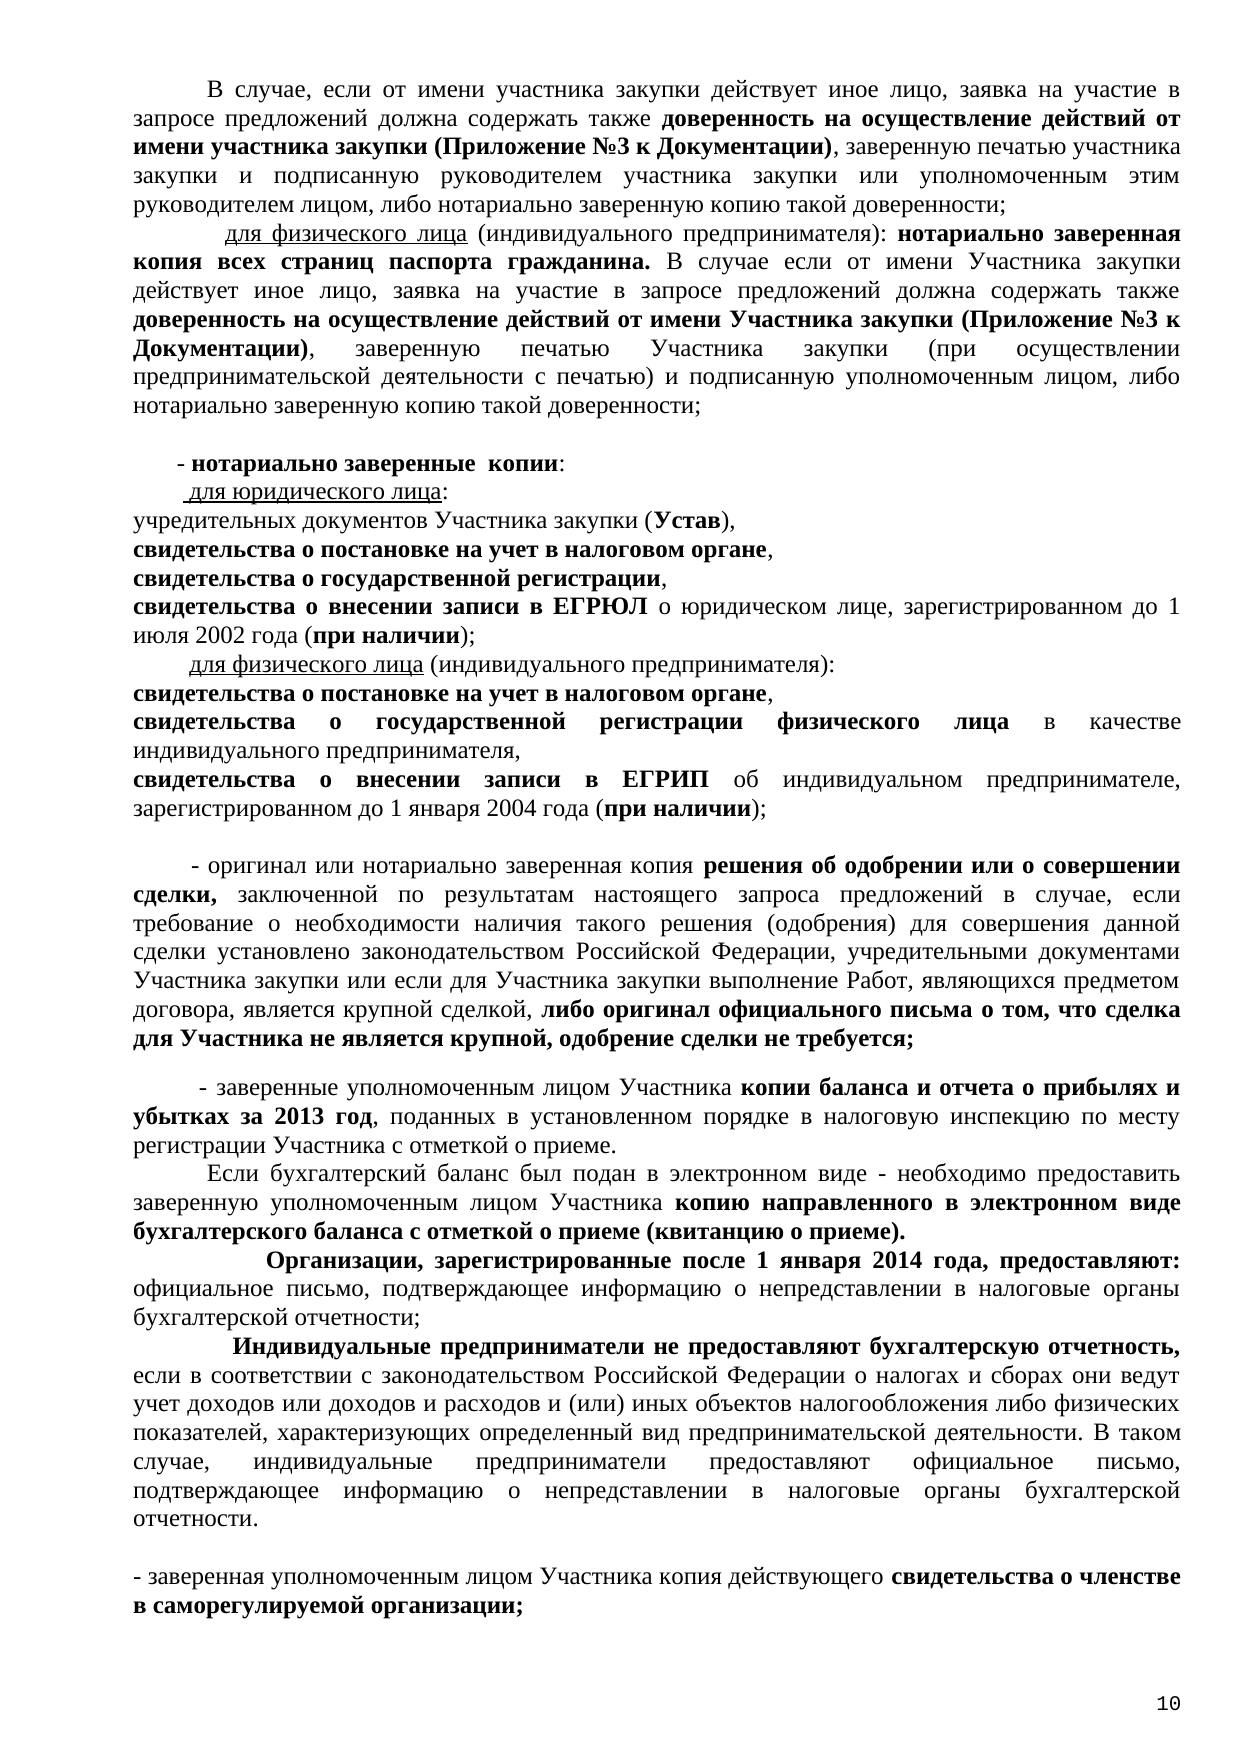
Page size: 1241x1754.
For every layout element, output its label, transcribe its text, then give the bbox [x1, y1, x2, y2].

text свидетельства о внесении записи в ЕГРЮЛ о юридическом лице, зарегистрированном до 1 июля 2002 года (при наличии); [133, 591, 1181, 649]
text свидетельства о государственной регистрации физического лица в качестве индивидуального предпринимателя, [133, 706, 1181, 764]
text Индивидуальные предприниматели не предоставляют бухгалтерскую отчетность, если в соответствии с законодательством Российской Федерации о налогах и сборах они ведут учет доходов или доходов и расходов и (или) иных объектов налогообложения либо физических показателей, характеризующих определенный вид предпринимательской деятельности. В таком случае, индивидуальные предприниматели предоставляют официальное письмо, подтверждающее информацию о непредставлении в налоговые органы бухгалтерской отчетности. [133, 1331, 1181, 1532]
text - оригинал или нотариально заверенная копия решения об одобрении или о совершении сделки, заключенной по результатам настоящего запроса предложений в случае, если требование о необходимости наличия такого решения (одобрения) для совершения данной сделки установлено законодательством Российской Федерации, учредительными документами Участника закупки или если для Участника закупки выполнение Работ, являющихся предметом договора, является крупной сделкой, либо оригинал официального письма о том, что сделка для Участника не является крупной, одобрение сделки не требуется; [133, 850, 1181, 1051]
text Организации, зарегистрированные после 1 января 2014 года, предоставляют: официальное письмо, подтверждающее информацию о непредставлении в налоговые органы бухгалтерской отчетности; [133, 1245, 1181, 1331]
text свидетельства о постановке на учет в налоговом органе, [133, 678, 1181, 706]
text свидетельства о государственной регистрации, [133, 563, 1181, 591]
text - заверенные уполномоченным лицом Участника копии баланса и отчета о прибылях и убытках за 2013 год, поданных в установленном порядке в налоговую инспекцию по месту регистрации Участника с отметкой о приеме. [133, 1072, 1181, 1158]
text для физического лица (индивидуального предпринимателя): [133, 649, 1181, 678]
text Если бухгалтерский баланс был подан в электронном виде - необходимо предоставить заверенную уполномоченным лицом Участника копию направленного в электронном виде бухгалтерского баланса с отметкой о приеме (квитанцию о приеме). [133, 1158, 1181, 1245]
text учредительных документов Участника закупки (Устав), [133, 505, 1181, 534]
text - заверенная уполномоченным лицом Участника копия действующего свидетельства о членстве в саморегулируемой организации; [133, 1561, 1181, 1618]
text свидетельства о внесении записи в ЕГРИП об индивидуальном предпринимателе, зарегистрированном до 1 января 2004 года (при наличии); [133, 764, 1181, 821]
text свидетельства о постановке на учет в налоговом органе, [133, 534, 1181, 563]
text В случае, если от имени участника закупки действует иное лицо, заявка на участие в запросе предложений должна содержать также доверенность на осуществление действий от имени участника закупки (Приложение №3 к Документации), заверенную печатью участника закупки и подписанную руководителем участника закупки или уполномоченным этим руководителем лицом, либо нотариально заверенную копию такой доверенности; [133, 74, 1181, 218]
text для физического лица (индивидуального предпринимателя): нотариально заверенная копия всех страниц паспорта гражданина. В случае если от имени Участника закупки действует иное лицо, заявка на участие в запросе предложений должна содержать также доверенность на осуществление действий от имени Участника закупки (Приложение №3 к Документации), заверенную печатью Участника закупки (при осуществлении предпринимательской деятельности с печатью) и подписанную уполномоченным лицом, либо нотариально заверенную копию такой доверенности; [133, 218, 1181, 419]
text - нотариально заверенные копии: [133, 448, 1181, 476]
text для юридического лица: [133, 476, 1181, 505]
